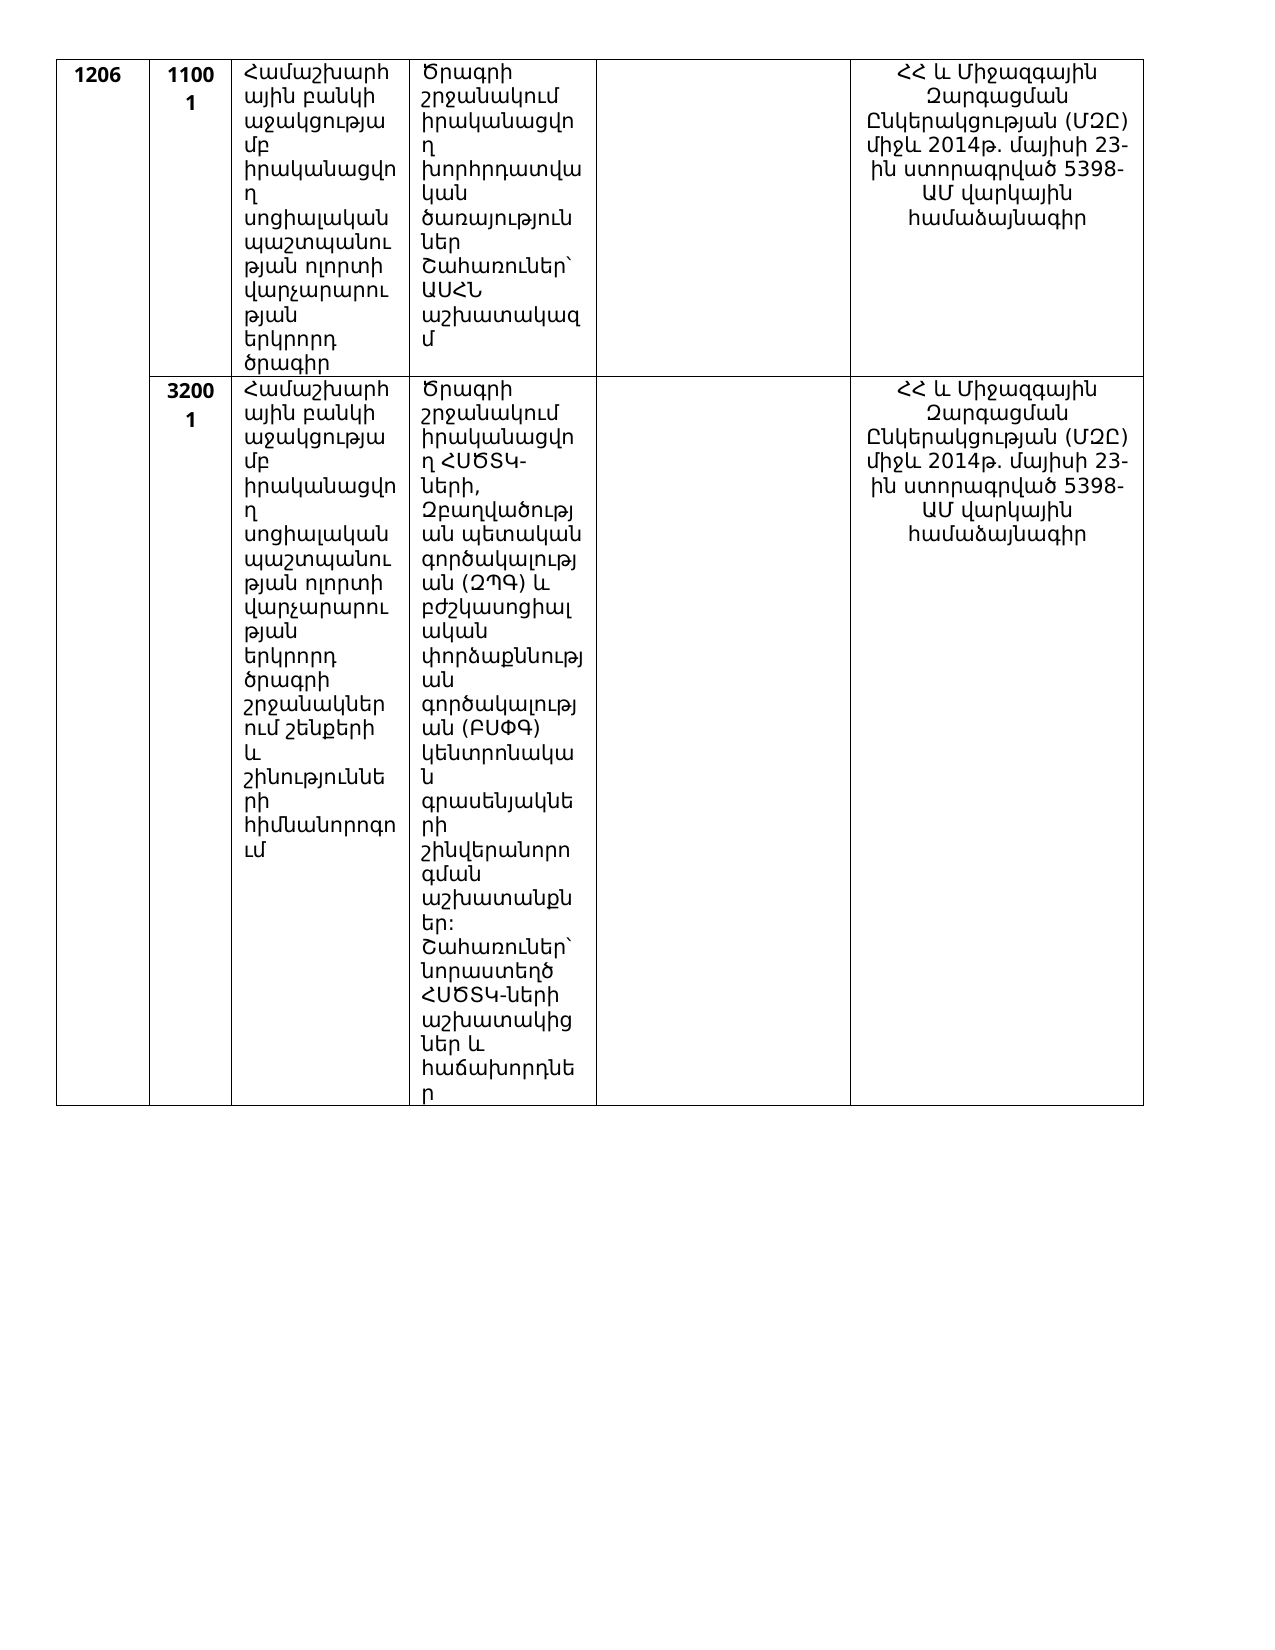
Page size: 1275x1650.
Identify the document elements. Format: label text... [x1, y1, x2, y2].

table_cell [597, 377, 850, 1105]
table_cell Ծրագրի շրջանակում իրականացվող ՀՍԾՏԿ-ների, Զբաղվածության պետական գործակալության (ԶՊԳ) և բժշկասոցիալական փորձաքննության գործակալության (ԲՍՓԳ) կենտրոնական գրասենյակների շինվերանորոգման աշխատանքներ: Շահառուներ՝ նորաստեղծ ՀՍԾՏԿ-ների աշխատակիցներ և հաճախորդներ [410, 377, 596, 1105]
table_cell 32001 [150, 377, 231, 1105]
table_cell Ծրագրի շրջանակում իրականացվող խորհրդատվական ծառայություններ Շահառուներ՝ ԱՍՀՆ աշխատակազմ [410, 60, 596, 376]
table_cell 11001 [150, 60, 231, 376]
table_cell Համաշխարհային բանկի աջակցությամբ իրականացվող սոցիալական պաշտպանության ոլորտի վարչարարության երկրորդ ծրագիր [232, 60, 409, 376]
table_cell 1206 [57, 60, 149, 1105]
table_cell ՀՀ և Միջազգային Զարգացման Ընկերակցության (ՄԶԸ) միջև 2014թ. մայիսի 23-ին ստորագրված 5398-ԱՄ վարկային համաձայնագիր [851, 377, 1143, 1105]
table_cell Համաշխարհային բանկի աջակցությամբ իրականացվող սոցիալական պաշտպանության ոլորտի վարչարարության երկրորդ ծրագրի շրջանակներում շենքերի և շինությունների հիմնանորոգում [232, 377, 409, 1105]
table_cell ՀՀ և Միջազգային Զարգացման Ընկերակցության (ՄԶԸ) միջև 2014թ. մայիսի 23-ին ստորագրված 5398-ԱՄ վարկային համաձայնագիր [851, 60, 1143, 376]
table_cell [597, 60, 850, 376]
